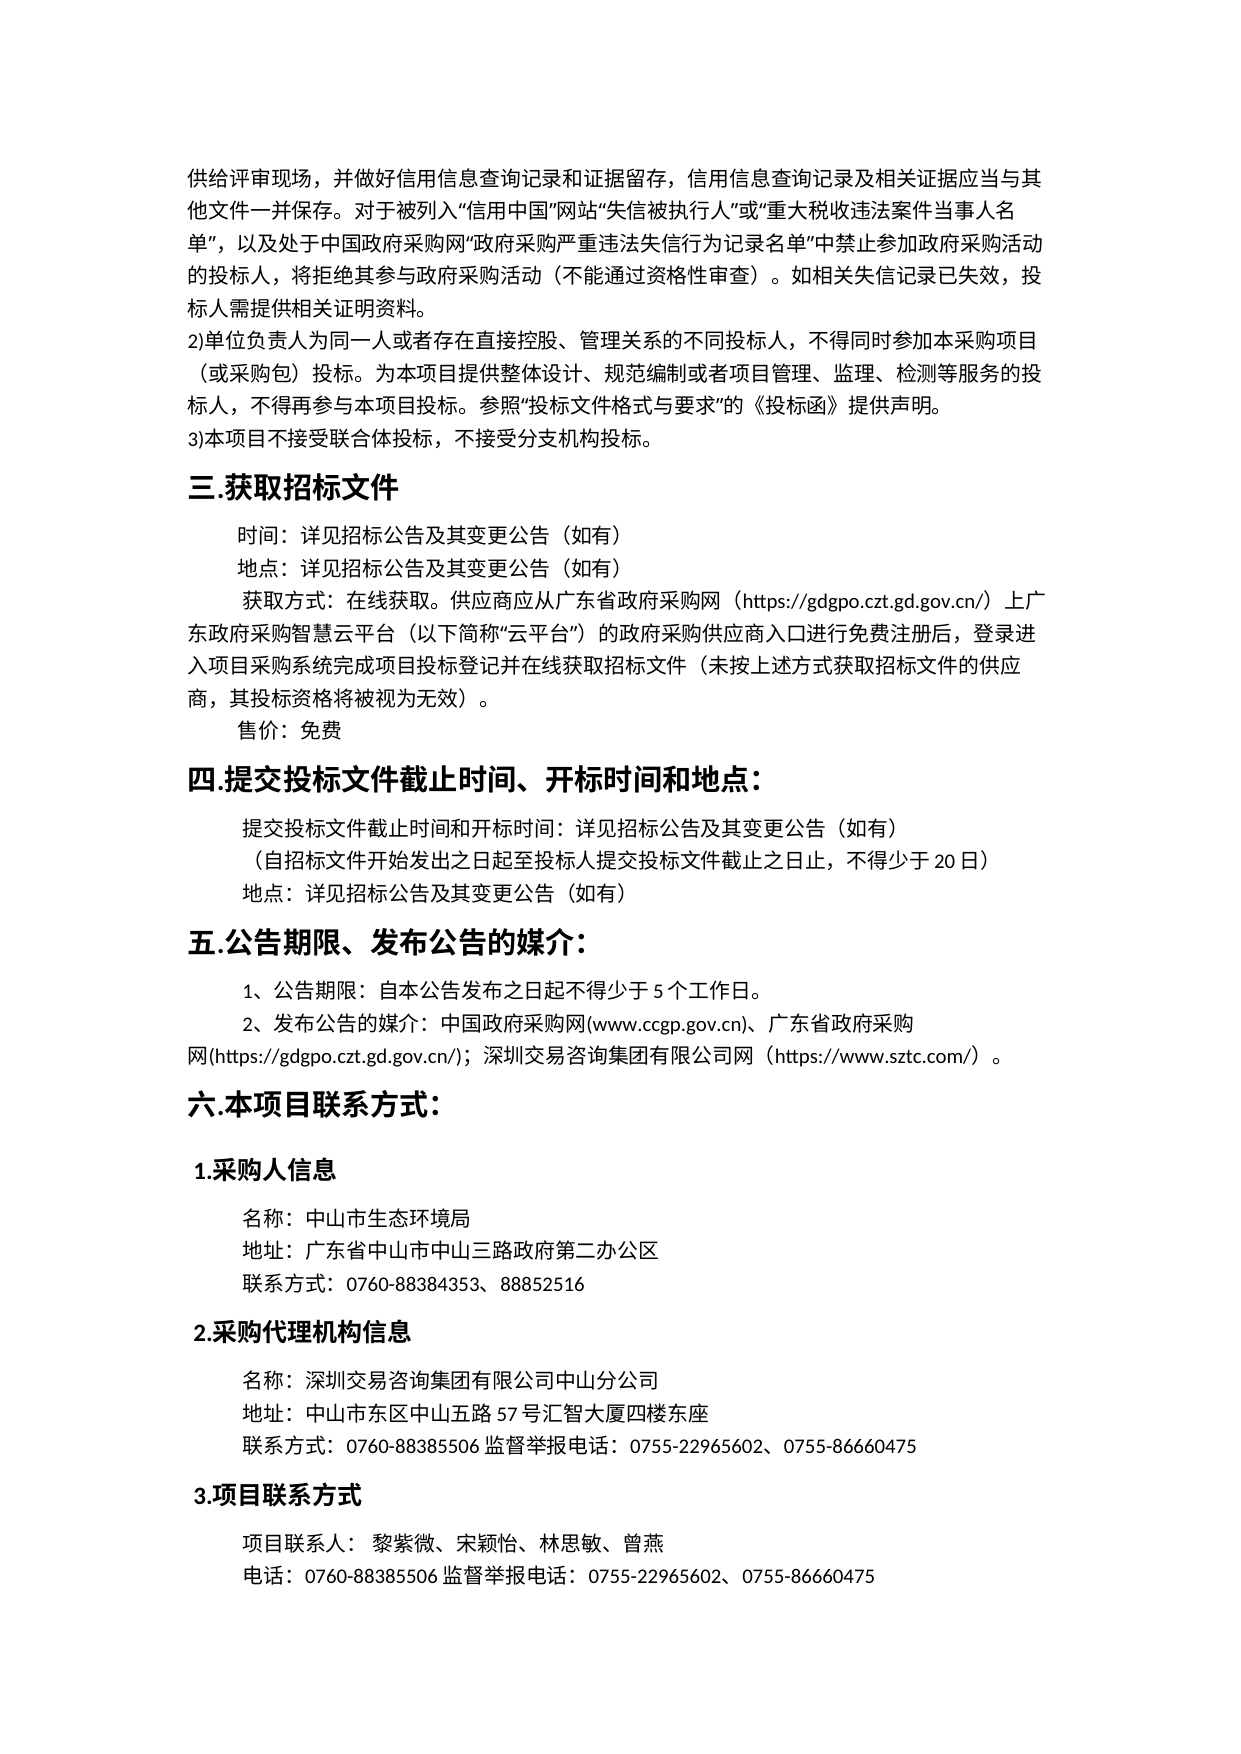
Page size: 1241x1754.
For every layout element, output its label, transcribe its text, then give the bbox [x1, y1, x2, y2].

text 1、公告期限：自本公告发布之日起不得少于5个工作日。 [187, 974, 1053, 1007]
text 地点：详见招标公告及其变更公告（如有） [187, 877, 1053, 909]
text 六.本项目联系方式： [187, 1072, 1053, 1137]
text （自招标文件开始发出之日起至投标人提交投标文件截止之日止，不得少于20日） [187, 844, 1053, 877]
text 时间：详见招标公告及其变更公告（如有） [187, 519, 1053, 552]
text 获取方式：在线获取。供应商应从广东省政府采购网（https://gdgpo.czt.gd.gov.cn/）上广东政府采购智慧云平台（以下简称“云平台”）的政府采购供应商入口进行免费注册后，登录进入项目采购系统完成项目投标登记并在线获取招标文件（未按上述方式获取招标文件的供应商，其投标资格将被视为无效）。 [187, 584, 1053, 714]
text 三.获取招标文件 [187, 454, 1053, 519]
text 联系方式：0760-88384353、88852516 [187, 1267, 1053, 1299]
text 2)单位负责人为同一人或者存在直接控股、管理关系的不同投标人，不得同时参加本采购项目（或采购包）投标。为本项目提供整体设计、规范编制或者项目管理、监理、检测等服务的投标人，不得再参与本项目投标。参照“投标文件格式与要求”的《投标函》提供声明。 [187, 324, 1053, 422]
text 提交投标文件截止时间和开标时间：详见招标公告及其变更公告（如有） [187, 812, 1053, 844]
text 名称：中山市生态环境局 [187, 1202, 1053, 1234]
text 地点：详见招标公告及其变更公告（如有） [187, 552, 1053, 584]
text 3.项目联系方式 [187, 1462, 1053, 1527]
text 地址：广东省中山市中山三路政府第二办公区 [187, 1234, 1053, 1267]
text 联系方式：0760-88385506 监督举报电话：0755-22965602、0755-86660475 [187, 1429, 1053, 1462]
text 四.提交投标文件截止时间、开标时间和地点： [187, 747, 1053, 812]
text 项目联系人： 黎紫微、宋颖怡、林思敏、曾燕 [187, 1527, 1053, 1559]
text 地址：中山市东区中山五路57号汇智大厦四楼东座 [187, 1397, 1053, 1429]
text 五.公告期限、发布公告的媒介： [187, 909, 1053, 974]
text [187, 162, 1053, 324]
text 1.采购人信息 [187, 1137, 1053, 1202]
text 电话：0760-88385506 监督举报电话：0755-22965602、0755-86660475 [187, 1559, 1053, 1592]
text 名称：深圳交易咨询集团有限公司中山分公司 [187, 1364, 1053, 1397]
text 2.采购代理机构信息 [187, 1299, 1053, 1364]
text 售价：免费 [187, 714, 1053, 747]
text 3)本项目不接受联合体投标，不接受分支机构投标。 [187, 422, 1053, 454]
text 2、发布公告的媒介：中国政府采购网(www.ccgp.gov.cn)、广东省政府采购网(https://gdgpo.czt.gd.gov.cn/)；深圳交易咨询集团有限公司网（https://www.sztc.com/）。 [187, 1007, 1053, 1072]
